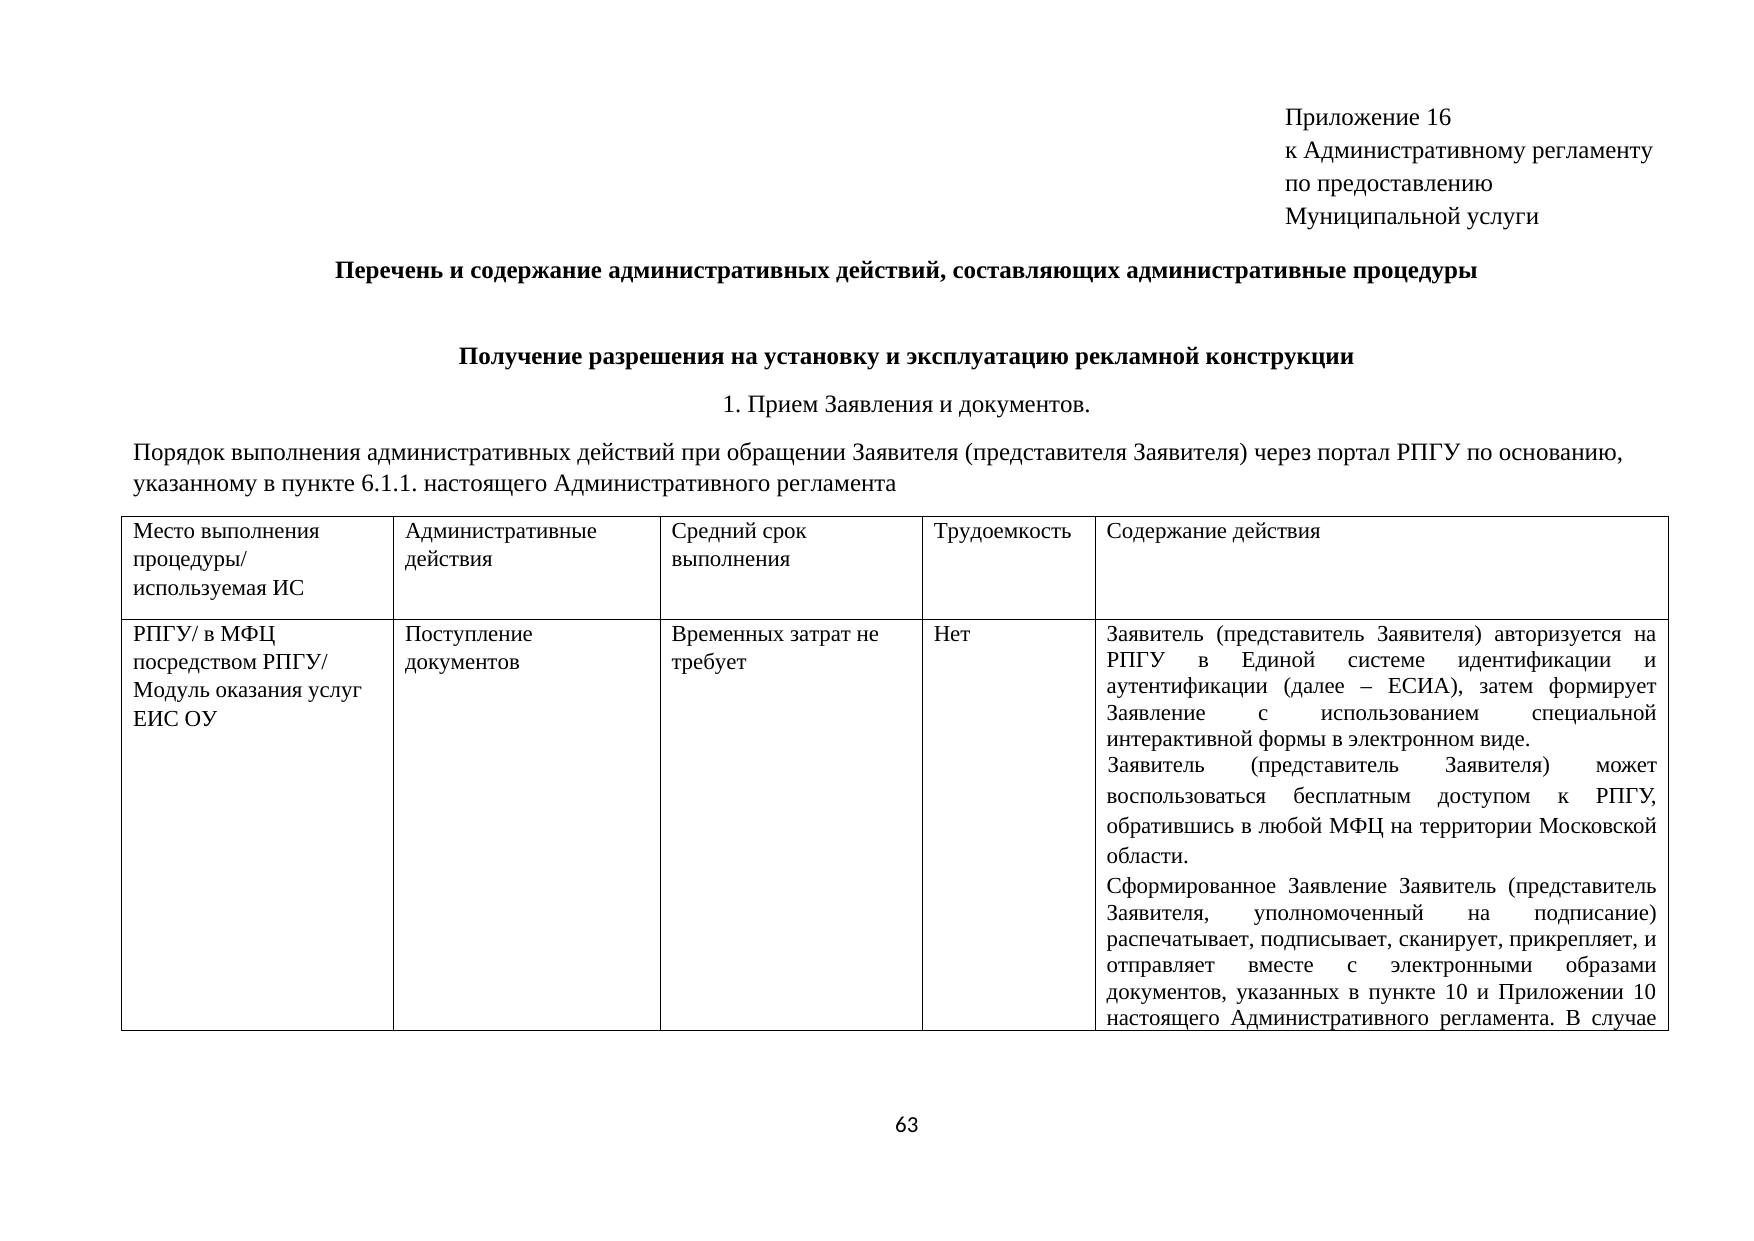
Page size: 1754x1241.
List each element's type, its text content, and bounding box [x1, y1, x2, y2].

table_cell Временных затрат не требует [661, 620, 922, 1030]
text Муниципальной услуги [133, 201, 1680, 230]
text 1. Прием Заявления и документов. [133, 389, 1680, 418]
table_cell Нет [923, 620, 1095, 1030]
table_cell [1096, 620, 1668, 1030]
table_cell Поступление документов [394, 620, 660, 1030]
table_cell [122, 620, 393, 1030]
text Порядок выполнения административных действий при обращении Заявителя (представителя Заявителя) через портал РПГУ по основанию, указанному в пункте 6.1.1. настоящего Административного регламента [133, 437, 1680, 497]
table_header Содержание действия [1096, 517, 1668, 619]
text по предоставлению [133, 168, 1680, 197]
text Приложение 16 [133, 102, 1680, 131]
table_header Трудоемкость [923, 517, 1095, 619]
text к Административному регламенту [133, 135, 1680, 164]
text Перечень и содержание административных действий, составляющих административные процедуры [133, 255, 1680, 283]
table_header Место выполнения процедуры/ используемая ИС [122, 517, 393, 619]
text Получение разрешения на установку и эксплуатацию рекламной конструкции [133, 341, 1680, 370]
table_header Административные действия [394, 517, 660, 619]
table_header Средний срок выполнения [661, 517, 922, 619]
